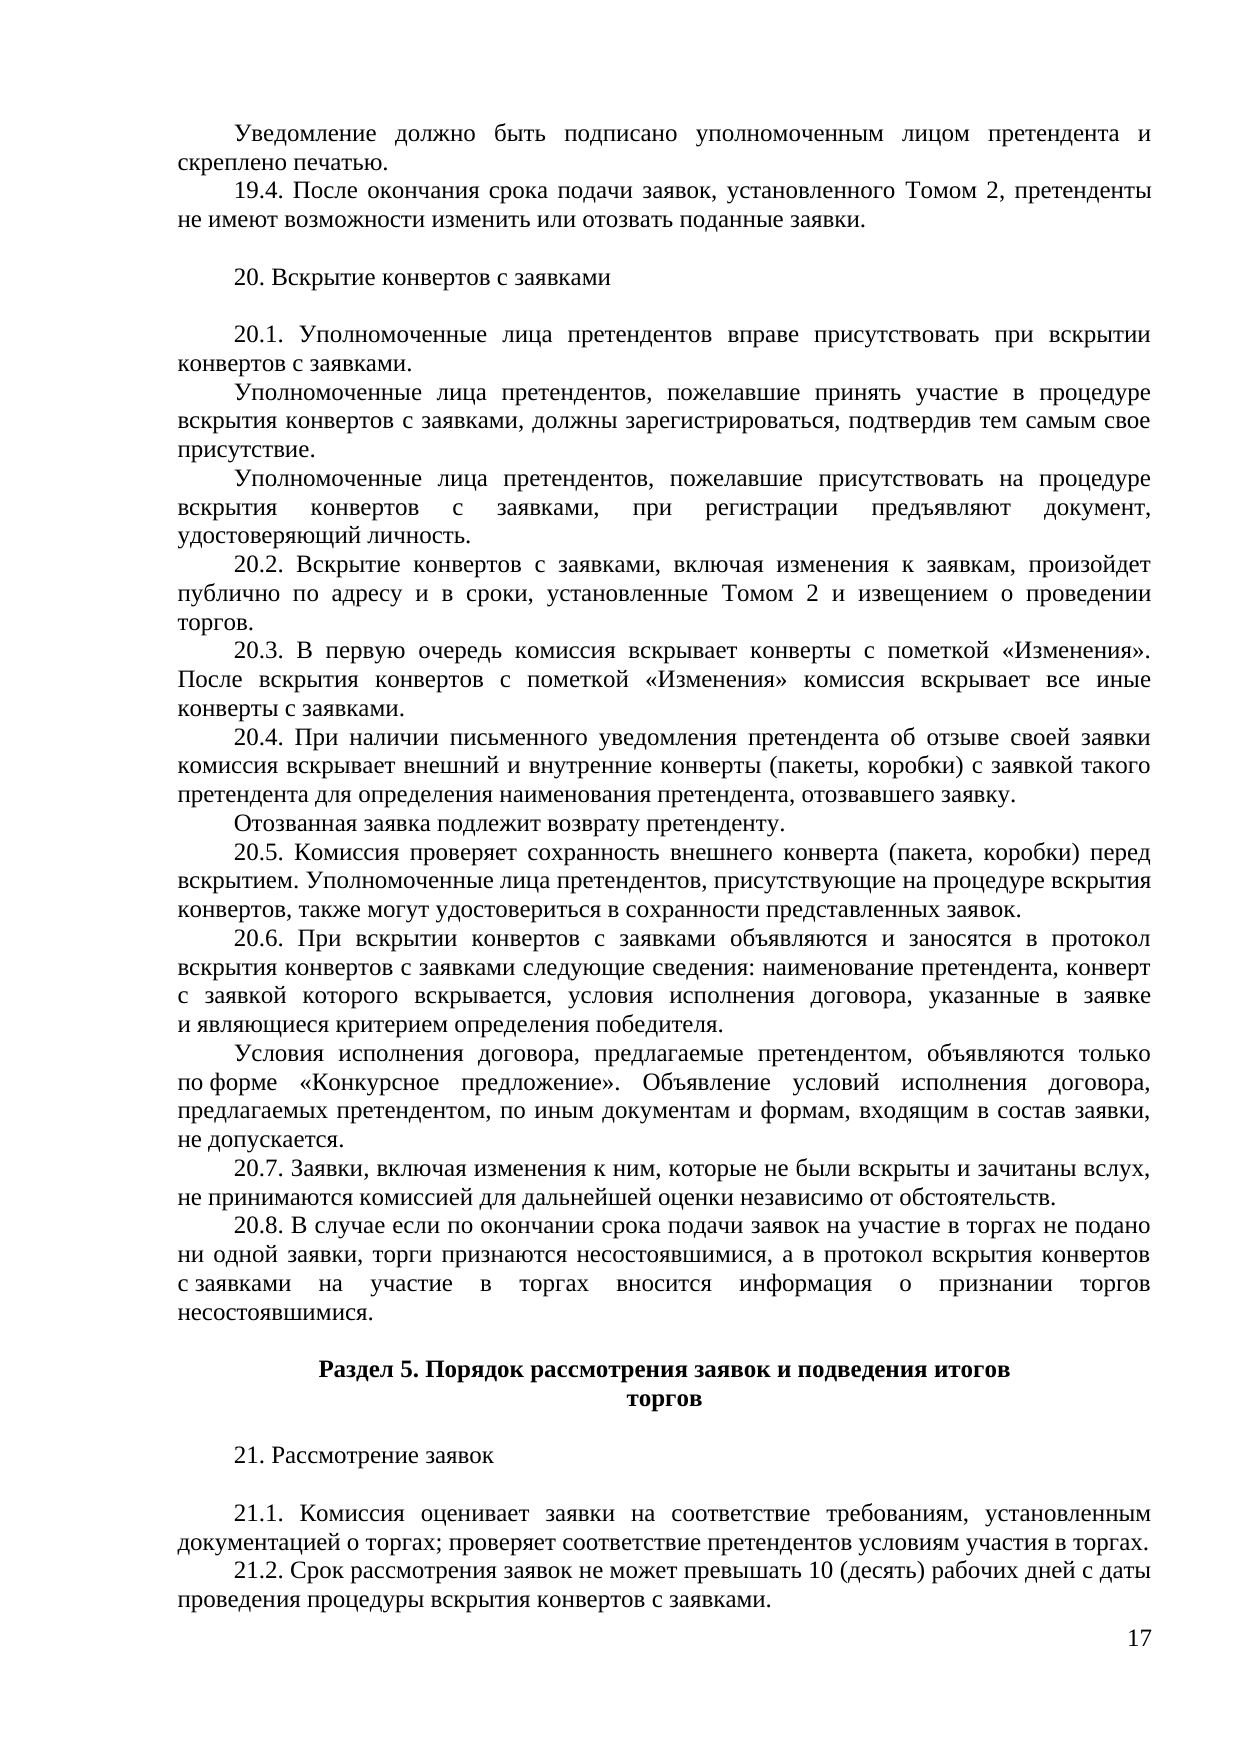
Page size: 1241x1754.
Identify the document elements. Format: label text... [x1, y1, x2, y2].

text 20.4. При наличии письменного уведомления претендента об отзыве своей заявки комиссия вскрывает внешний и внутренние конверты (пакеты, коробки) с заявкой такого претендента для определения наименования претендента, отозвавшего заявку. [177, 722, 1152, 808]
text 20.2. Вскрытие конвертов с заявками, включая изменения к заявкам, произойдет публично по адресу и в сроки, установленные Томом 2 и извещением о проведении торгов. [177, 549, 1152, 636]
text 20.8. В случае если по окончании срока подачи заявок на участие в торгах не подано ни одной заявки, торги признаются несостоявшимися, а в протокол вскрытия конвертов с заявками на участие в торгах вносится информация о признании торгов несостоявшимися. [177, 1211, 1152, 1326]
text Уведомление должно быть подписано уполномоченным лицом претендента и скреплено печатью. [177, 118, 1152, 176]
text 20. Вскрытие конвертов с заявками [177, 262, 1152, 291]
text 20.3. В первую очередь комиссия вскрывает конверты с пометкой «Изменения». После вскрытия конвертов с пометкой «Изменения» комиссия вскрывает все иные конверты с заявками. [177, 636, 1152, 722]
text Раздел 5. Порядок рассмотрения заявок и подведения итогов [177, 1354, 1152, 1383]
text 21.2. Срок рассмотрения заявок не может превышать 10 (десять) рабочих дней с даты проведения процедуры вскрытия конвертов с заявками. [177, 1556, 1152, 1613]
text 20.5. Комиссия проверяет сохранность внешнего конверта (пакета, коробки) перед вскрытием. Уполномоченные лица претендентов, присутствующие на процедуре вскрытия конвертов, также могут удостовериться в сохранности представленных заявок. [177, 837, 1152, 923]
text Уполномоченные лица претендентов, пожелавшие присутствовать на процедуре вскрытия конвертов с заявками, при регистрации предъявляют документ, удостоверяющий личность. [177, 463, 1152, 549]
text 21. Рассмотрение заявок [177, 1441, 1152, 1469]
text торгов [177, 1383, 1152, 1412]
text 20.6. При вскрытии конвертов с заявками объявляются и заносятся в протокол вскрытия конвертов с заявками следующие сведения: наименование претендента, конверт с заявкой которого вскрывается, условия исполнения договора, указанные в заявке и являющиеся критерием определения победителя. [177, 923, 1152, 1038]
text Уполномоченные лица претендентов, пожелавшие принять участие в процедуре вскрытия конвертов с заявками, должны зарегистрироваться, подтвердив тем самым свое присутствие. [177, 377, 1152, 463]
text 20.1. Уполномоченные лица претендентов вправе присутствовать при вскрытии конвертов с заявками. [177, 319, 1152, 377]
text 20.7. Заявки, включая изменения к ним, которые не были вскрыты и зачитаны вслух, не принимаются комиссией для дальнейшей оценки независимо от обстоятельств. [177, 1153, 1152, 1211]
text Условия исполнения договора, предлагаемые претендентом, объявляются только по форме «Конкурсное предложение». Объявление условий исполнения договора, предлагаемых претендентом, по иным документам и формам, входящим в состав заявки, не допускается. [177, 1038, 1152, 1153]
text 19.4. После окончания срока подачи заявок, установленного Томом 2, претенденты не имеют возможности изменить или отозвать поданные заявки. [177, 176, 1152, 233]
text Отозванная заявка подлежит возврату претенденту. [177, 808, 1152, 837]
text 21.1. Комиссия оценивает заявки на соответствие требованиям, установленным документацией о торгах; проверяет соответствие претендентов условиям участия в торгах. [177, 1498, 1152, 1556]
